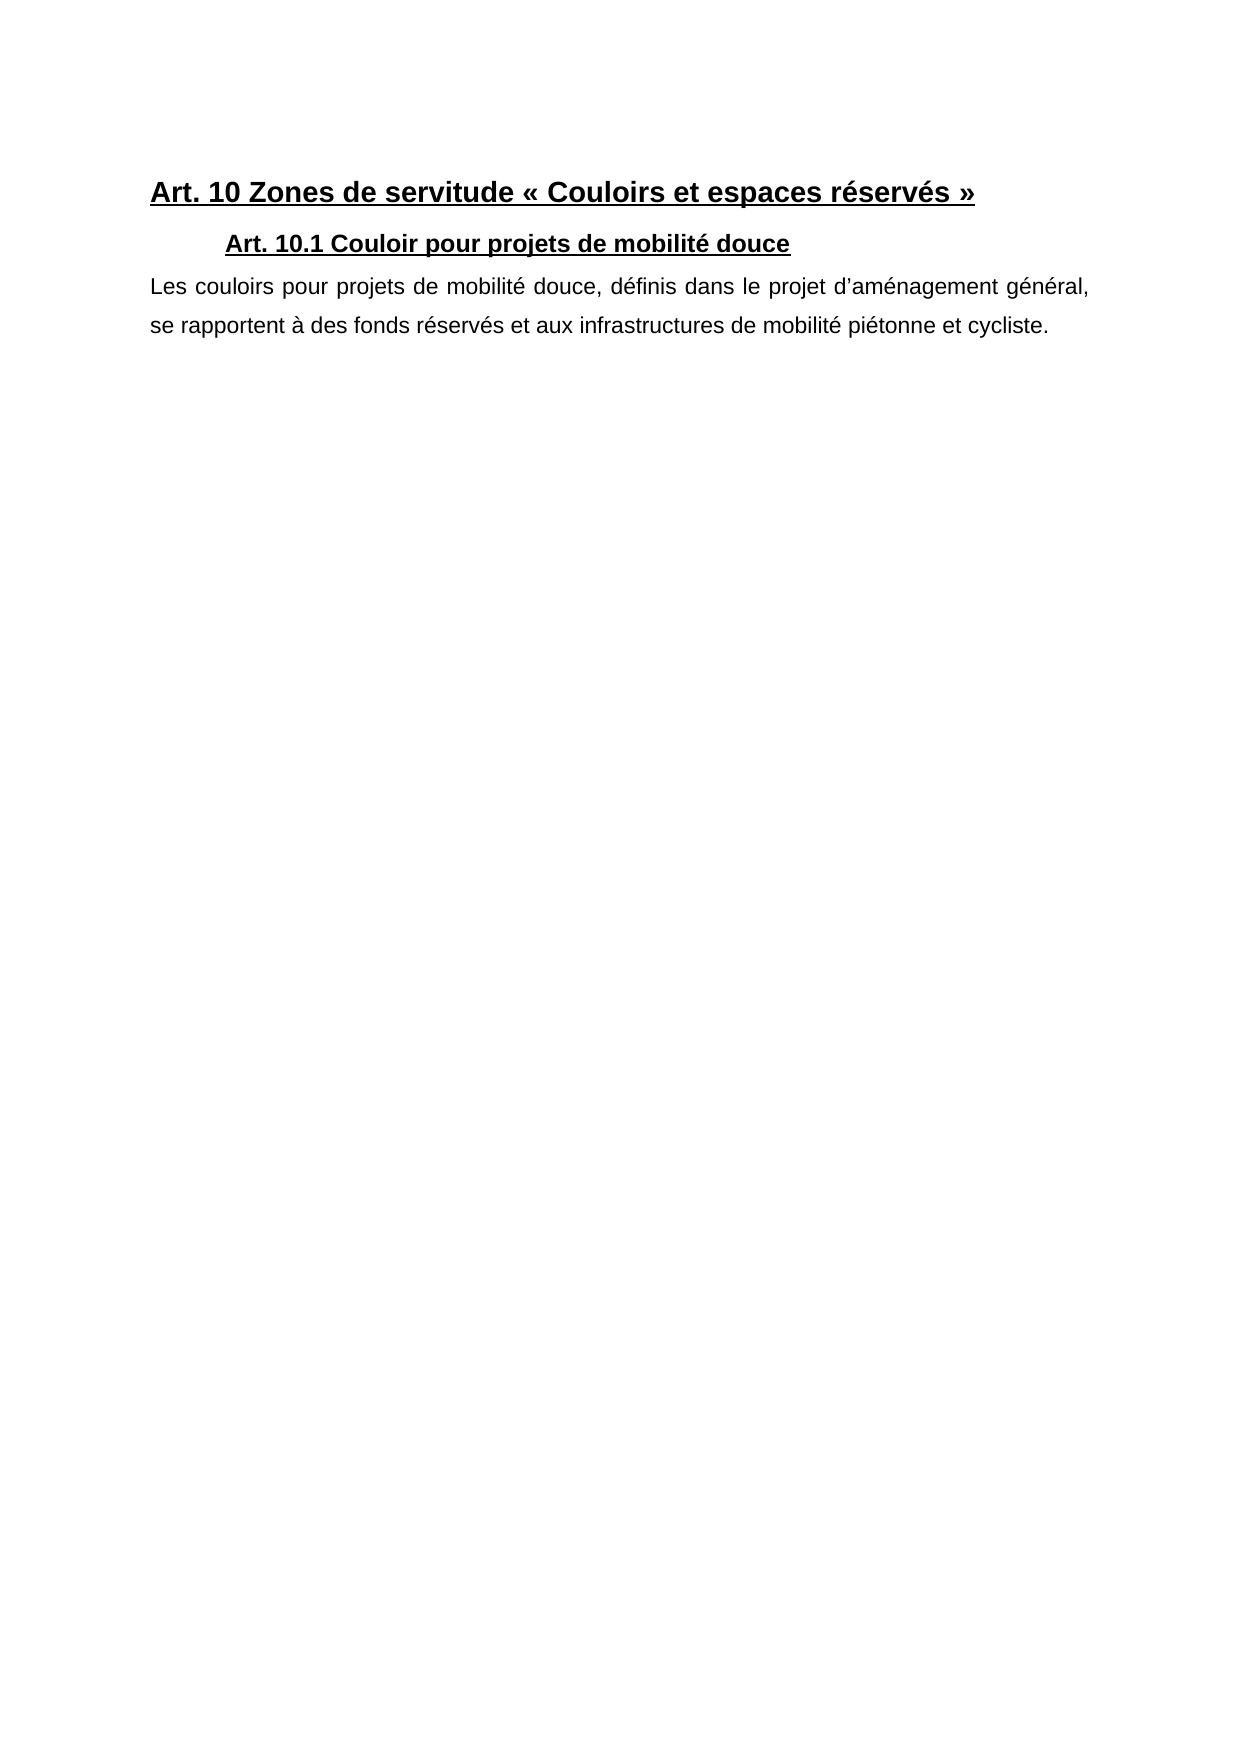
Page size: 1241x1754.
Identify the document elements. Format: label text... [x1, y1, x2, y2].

subtitle Art. 10 Zones de servitude « Couloirs et espaces réservés » [150, 175, 1090, 208]
text Les couloirs pour projets de mobilité douce, définis dans le projet d’aménagement général, se rapportent à des fonds réservés et aux infrastructures de mobilité piétonne et cycliste. [150, 273, 1090, 338]
subtitle Art. 10.1 Couloir pour projets de mobilité douce [225, 229, 1090, 258]
